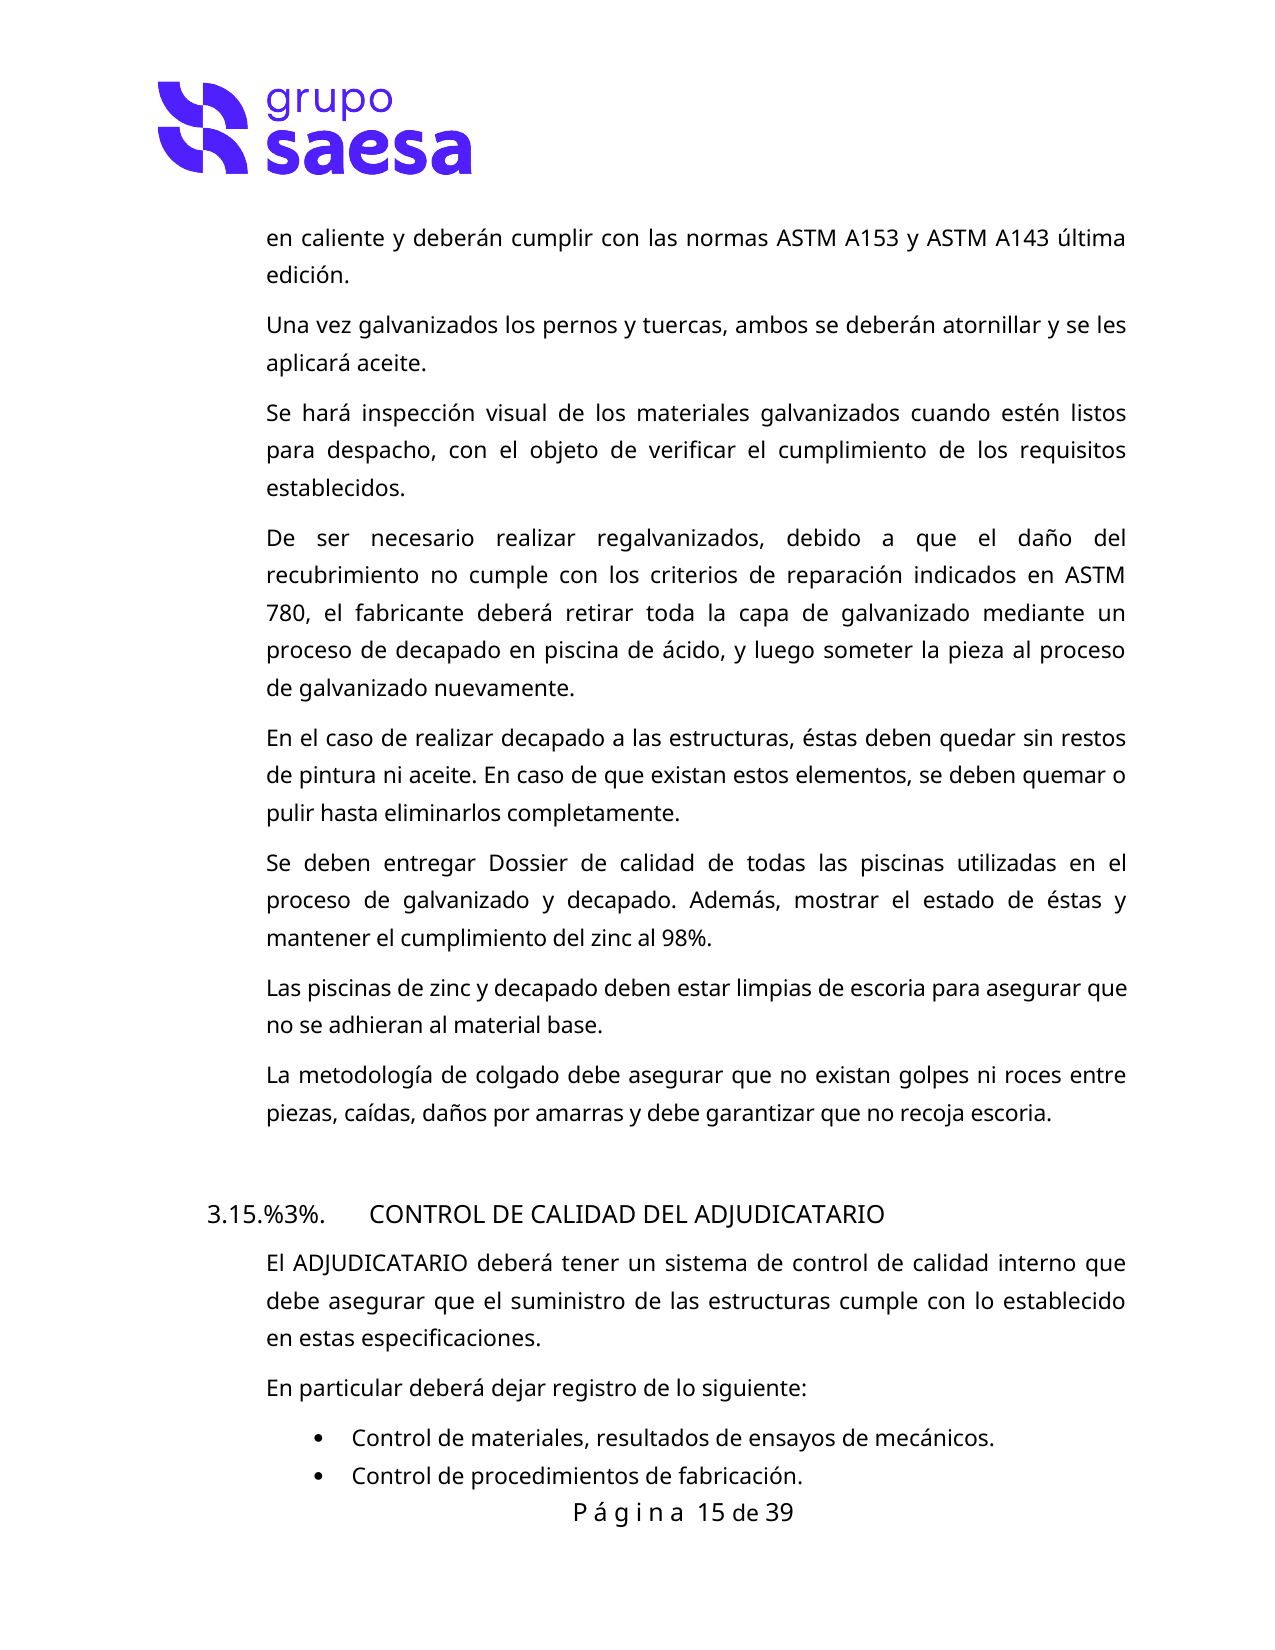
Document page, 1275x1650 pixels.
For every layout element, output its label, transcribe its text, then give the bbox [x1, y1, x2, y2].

text Una vez galvanizados los pernos y tuercas, ambos se deberán atornillar y se les aplicará aceite. [266, 309, 1127, 378]
text La metodología de colgado debe asegurar que no existan golpes ni roces entre piezas, caídas, daños por amarras y debe garantizar que no recoja escoria. [266, 1059, 1127, 1128]
text El ADJUDICATARIO deberá tener un sistema de control de calidad interno que debe asegurar que el suministro de las estructuras cumple con lo establecido en estas especificaciones. [266, 1247, 1127, 1353]
text De ser necesario realizar regalvanizados, debido a que el daño del recubrimiento no cumple con los criterios de reparación indicados en ASTM 780, el fabricante deberá retirar toda la capa de galvanizado mediante un proceso de decapado en piscina de ácido, y luego someter la pieza al proceso de galvanizado nuevamente. [266, 521, 1127, 703]
picture [147, 73, 481, 178]
list Control de procedimientos de fabricación. [314, 1459, 1127, 1491]
text Se deben entregar Dossier de calidad de todas las piscinas utilizadas en el proceso de galvanizado y decapado. Además, mostrar el estado de éstas y mantener el cumplimiento del zinc al 98%. [266, 846, 1127, 953]
list Control de materiales, resultados de ensayos de mecánicos. [314, 1422, 1127, 1453]
text En particular deberá dejar registro de lo siguiente: [266, 1372, 1127, 1403]
subtitle CONTROL DE CALIDAD DEL ADJUDICATARIO [207, 1196, 1127, 1231]
text Se hará inspección visual de los materiales galvanizados cuando estén listos para despacho, con el objeto de verificar el cumplimiento de los requisitos establecidos. [266, 396, 1127, 503]
text Las piscinas de zinc y decapado deben estar limpias de escoria para asegurar que no se adhieran al material base. [266, 971, 1127, 1040]
text En el caso de realizar decapado a las estructuras, éstas deben quedar sin restos de pintura ni aceite. En caso de que existan estos elementos, se deben quemar o pulir hasta eliminarlos completamente. [266, 721, 1127, 828]
